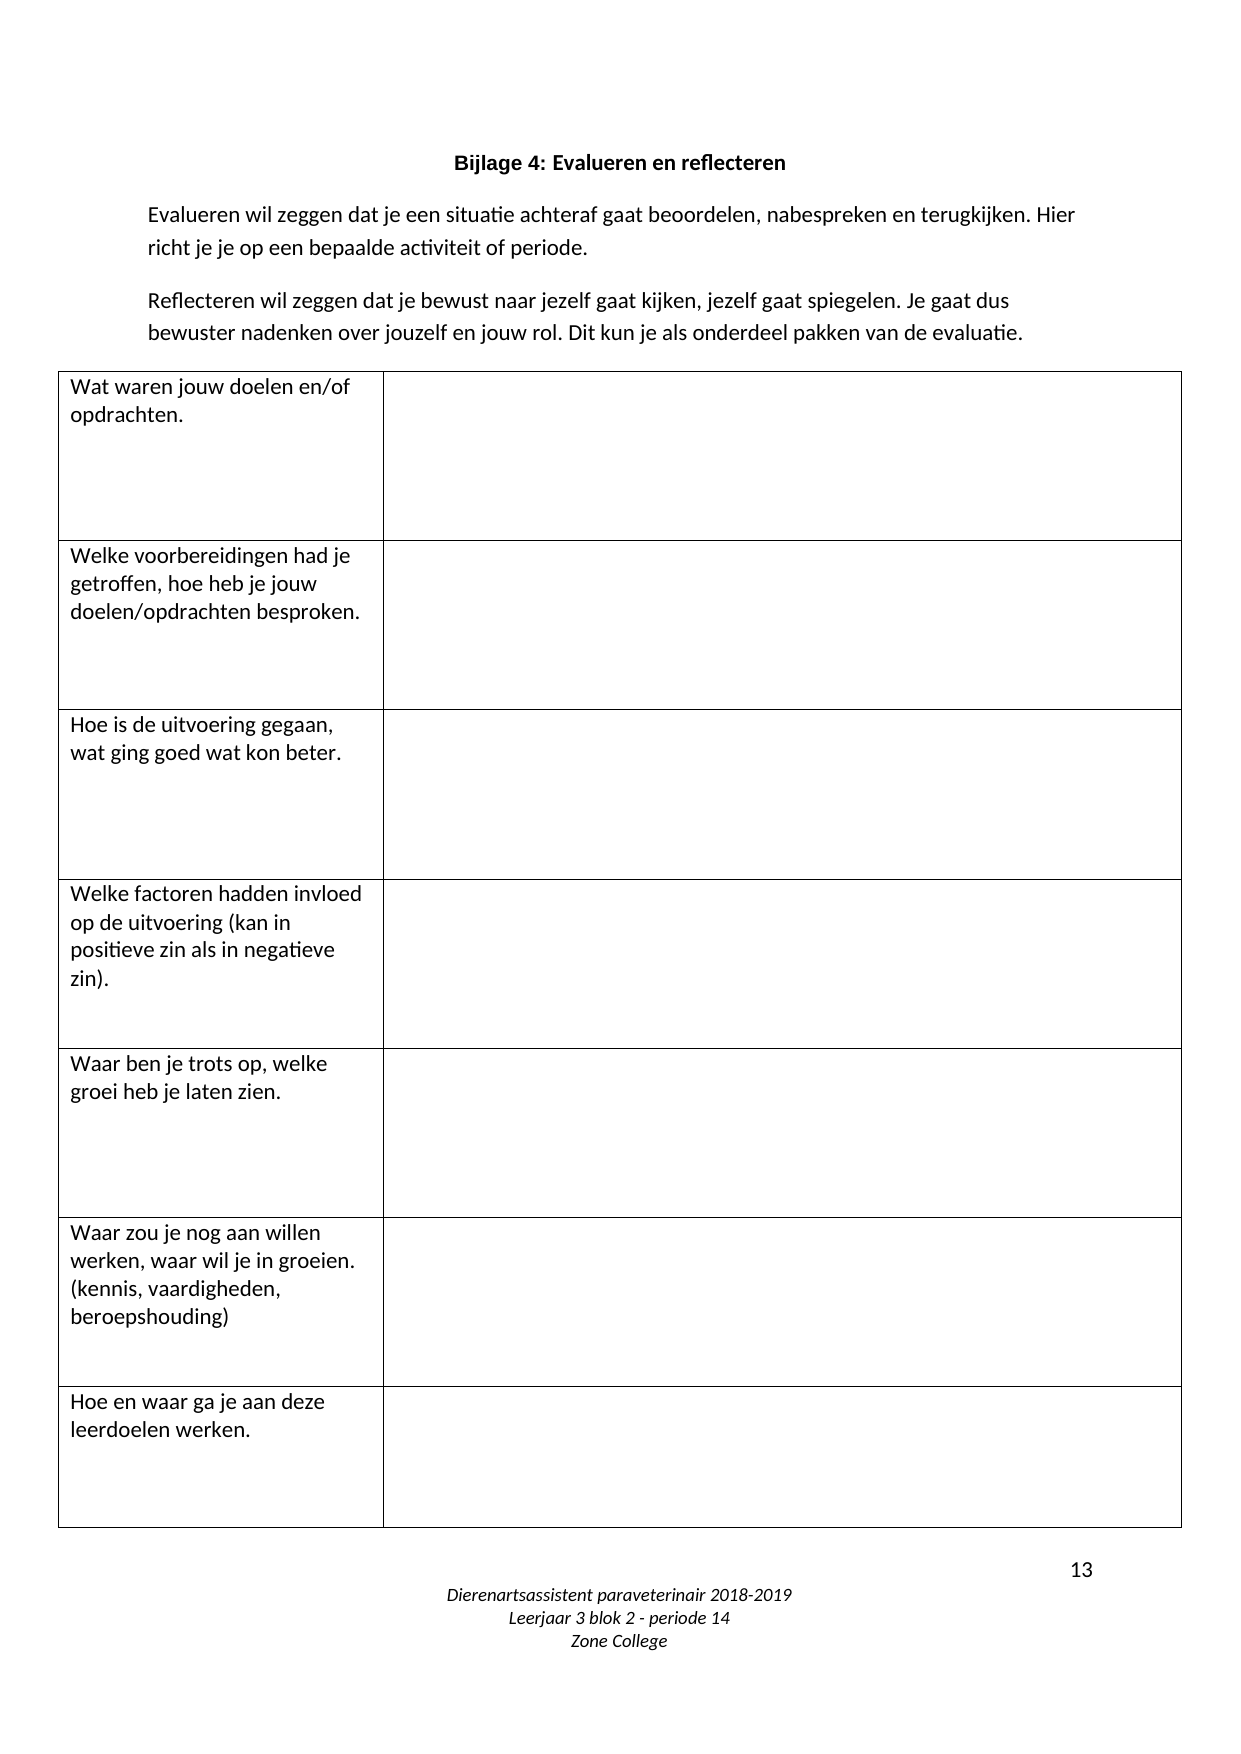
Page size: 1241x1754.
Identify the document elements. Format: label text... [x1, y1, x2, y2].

table_cell [384, 880, 1181, 1048]
text Evalueren wil zeggen dat je een situatie achteraf gaat beoordelen, nabespreken en terugkijken. Hier richt je je op een bepaalde activiteit of periode. [148, 201, 1093, 261]
table_header [384, 372, 1181, 540]
table_cell [384, 1049, 1181, 1217]
table_cell Hoe is de uitvoering gegaan, wat ging goed wat kon beter. [59, 710, 383, 878]
table_cell Waar ben je trots op, welke groei heb je laten zien. [59, 1049, 383, 1217]
table_cell [384, 710, 1181, 878]
table_cell Waar zou je nog aan willen werken, waar wil je in groeien. (kennis, vaardigheden, beroepshouding) [59, 1218, 383, 1386]
table_cell [384, 1387, 1181, 1527]
text Bijlage 4: Evalueren en reflecteren [148, 148, 1093, 176]
table_cell Welke factoren hadden invloed op de uitvoering (kan in positieve zin als in negatieve zin). [59, 880, 383, 1048]
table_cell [59, 1387, 383, 1527]
table_cell [384, 1218, 1181, 1386]
text Reflecteren wil zeggen dat je bewust naar jezelf gaat kijken, jezelf gaat spiegelen. Je gaat dus bewuster nadenken over jouzelf en jouw rol. Dit kun je als onderdeel pakken van de evaluatie. [148, 286, 1093, 346]
table_cell [384, 541, 1181, 709]
table_header Wat waren jouw doelen en/of opdrachten. [59, 372, 383, 540]
table_cell Welke voorbereidingen had je getroffen, hoe heb je jouw doelen/opdrachten besproken. [59, 541, 383, 709]
